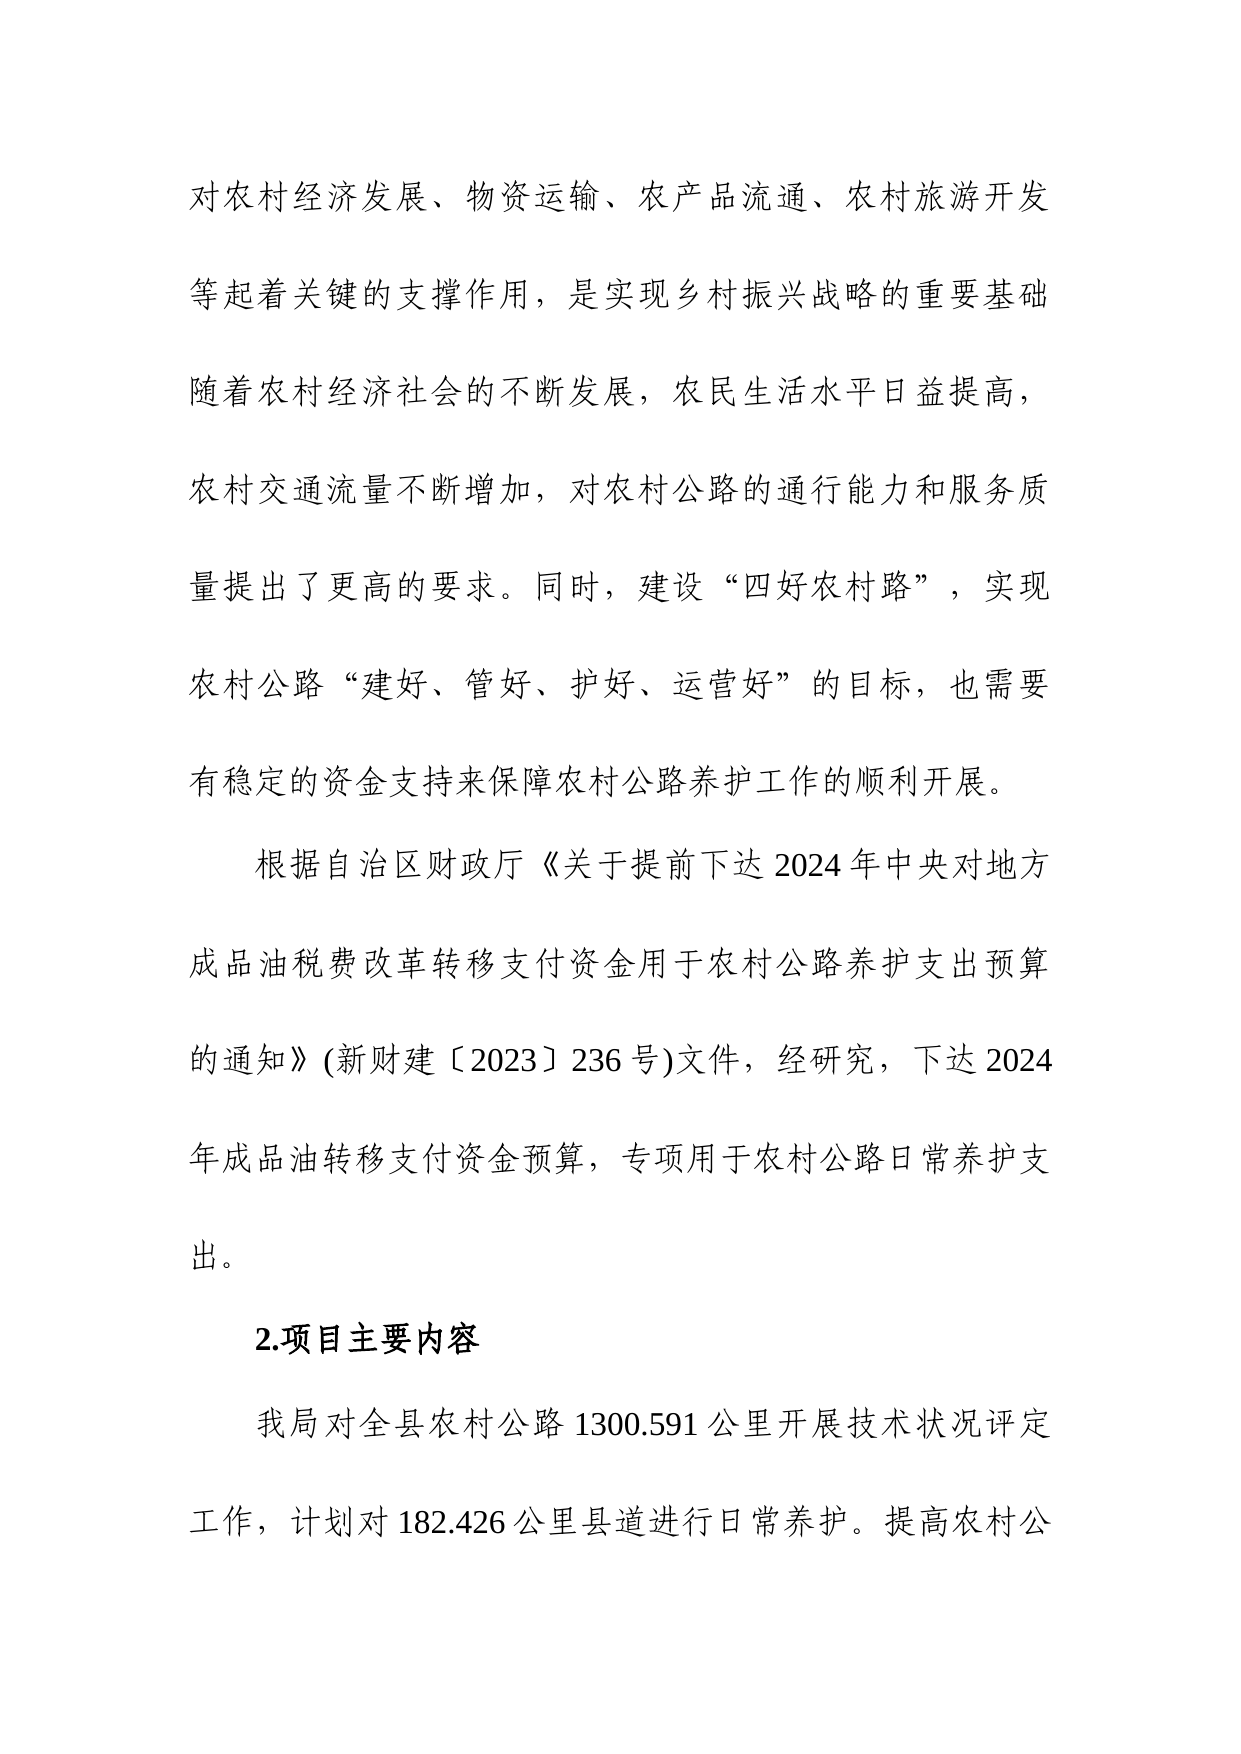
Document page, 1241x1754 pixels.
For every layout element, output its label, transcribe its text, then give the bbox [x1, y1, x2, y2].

text 根据自治区财政厅《关于提前下达2024年中央对地方成品油税费改革转移支付资金用于农村公路养护支出预算的通知》(新财建〔2023〕236号)文件，经研究，下达2024年成品油转移支付资金预算，专项用于农村公路日常养护支出。 [187, 831, 1053, 1286]
text 2.项目主要内容 [187, 1305, 1053, 1370]
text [187, 162, 1053, 812]
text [187, 1390, 1053, 1553]
